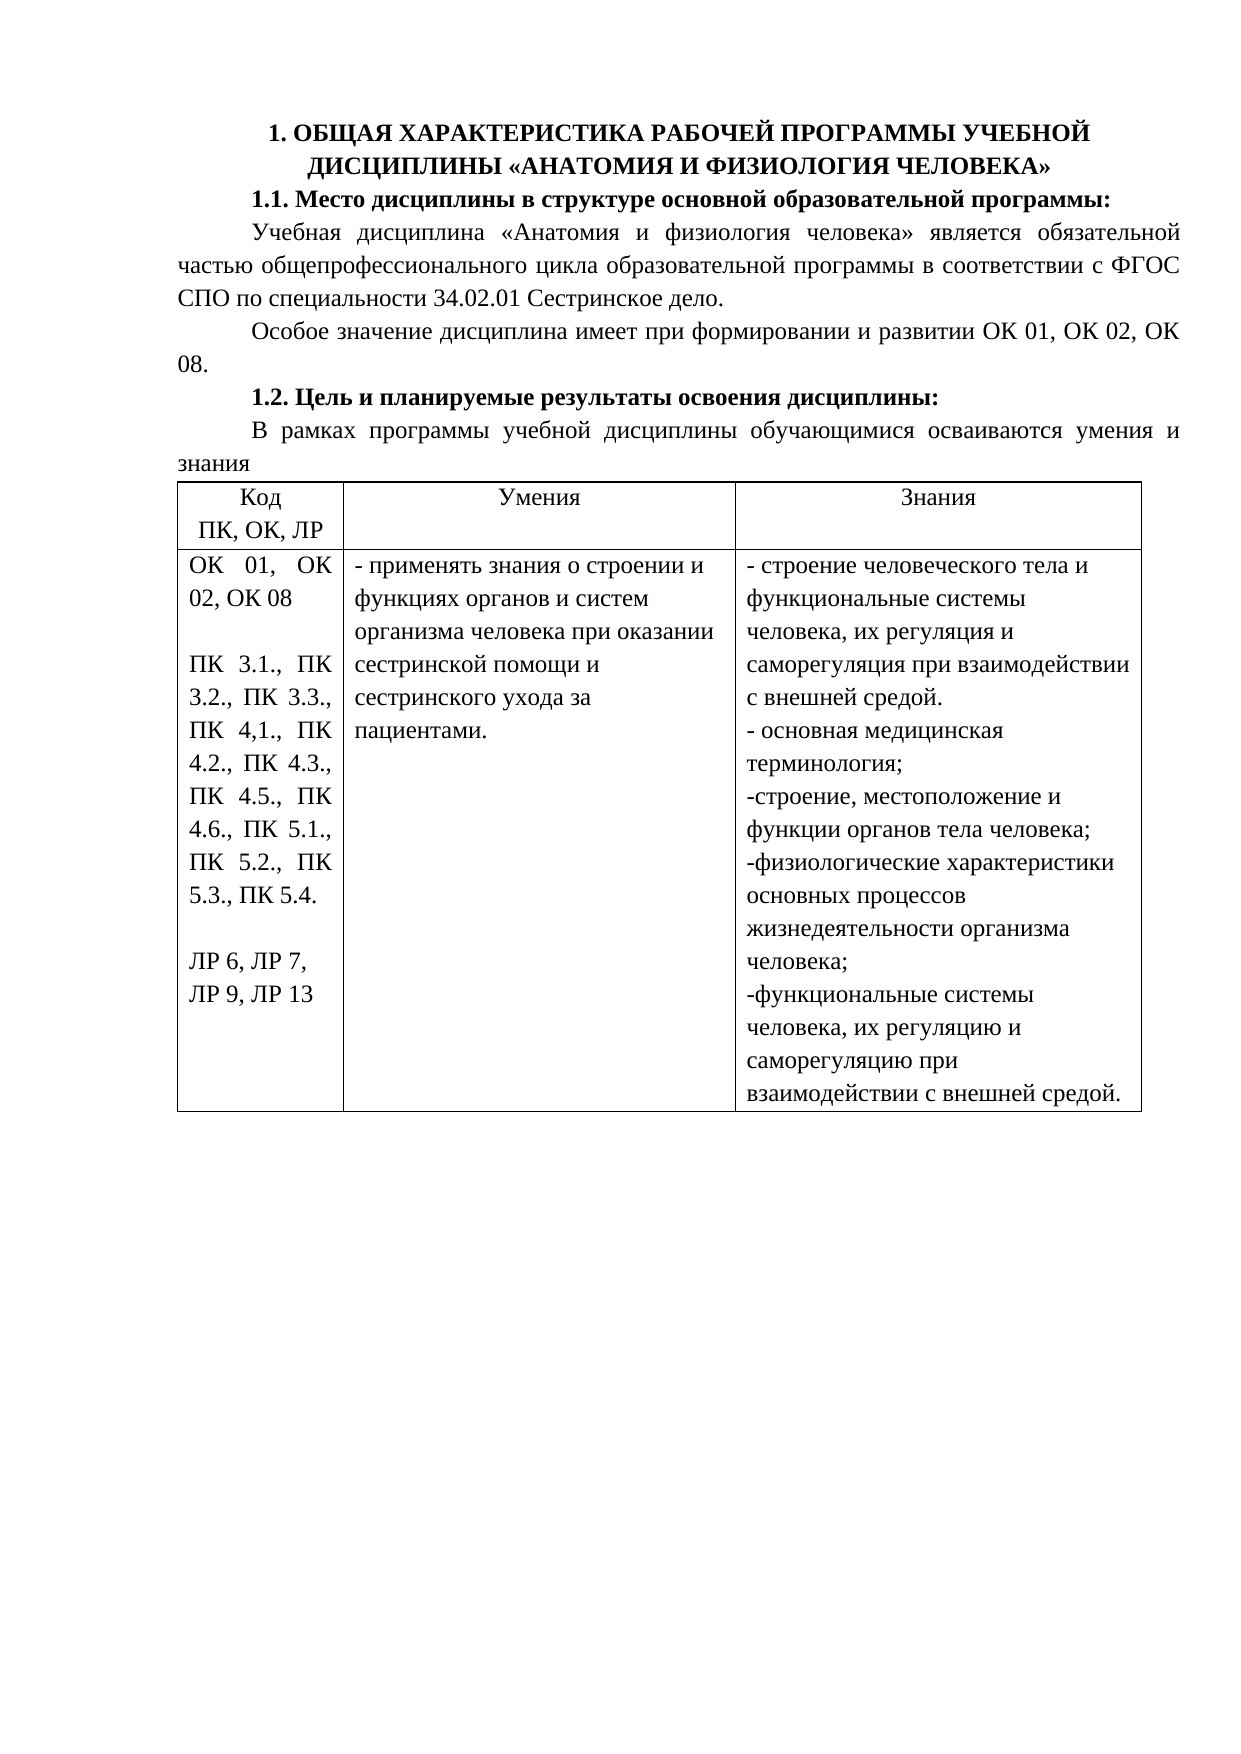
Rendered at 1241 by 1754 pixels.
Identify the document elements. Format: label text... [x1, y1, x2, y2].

table_header Умения [344, 483, 735, 549]
text 1.2. Цель и планируемые результаты освоения дисциплины: [177, 382, 1181, 411]
table_header Код ПК, ОК, ЛР [178, 483, 343, 549]
text 1. ОБЩАЯ ХАРАКТЕРИСТИКА РАБОЧЕЙ ПРОГРАММЫ УЧЕБНОЙ ДИСЦИПЛИНЫ «АНАТОМИЯ И ФИЗИОЛОГИЯ ЧЕЛОВЕКА» [177, 118, 1181, 180]
text Учебная дисциплина «Анатомия и физиология человека» является обязательной частью общепрофессионального цикла образовательной программы в соответствии с ФГОС СПО по специальности 34.02.01 Сестринское дело. [177, 217, 1181, 312]
text В рамках программы учебной дисциплины обучающимися осваиваются умения и знания [177, 415, 1181, 477]
table_header Знания [736, 483, 1141, 549]
table_cell - применять знания о строении и функциях органов и систем организма человека при оказании сестринской помощи и сестринского ухода за пациентами. [344, 550, 735, 1111]
table_cell ОК 01, ОК 02, ОК 08 ПК 3.1., ПК 3.2., ПК 3.3., ПК 4,1., ПК 4.2., ПК 4.3., ПК 4.5., ПК 4.6., ПК 5.1., ПК 5.2., ПК 5.3., ПК 5.4. ЛР 6, ЛР 7, ЛР 9, ЛР 13 [178, 550, 343, 1111]
table_cell - строение человеческого тела и функциональные системы человека, их регуляция и саморегуляция при взаимодействии с внешней средой. - основная медицинская терминология; -строение, местоположение и функции органов тела человека; -физиологические характеристики основных процессов жизнедеятельности организма человека; -функциональные системы человека, их регуляцию и саморегуляцию при взаимодействии с внешней средой. [736, 550, 1141, 1111]
text 1.1. Место дисциплины в структуре основной образовательной программы: [177, 184, 1181, 213]
text Особое значение дисциплина имеет при формировании и развитии ОК 01, ОК 02, ОК 08. [177, 316, 1181, 378]
